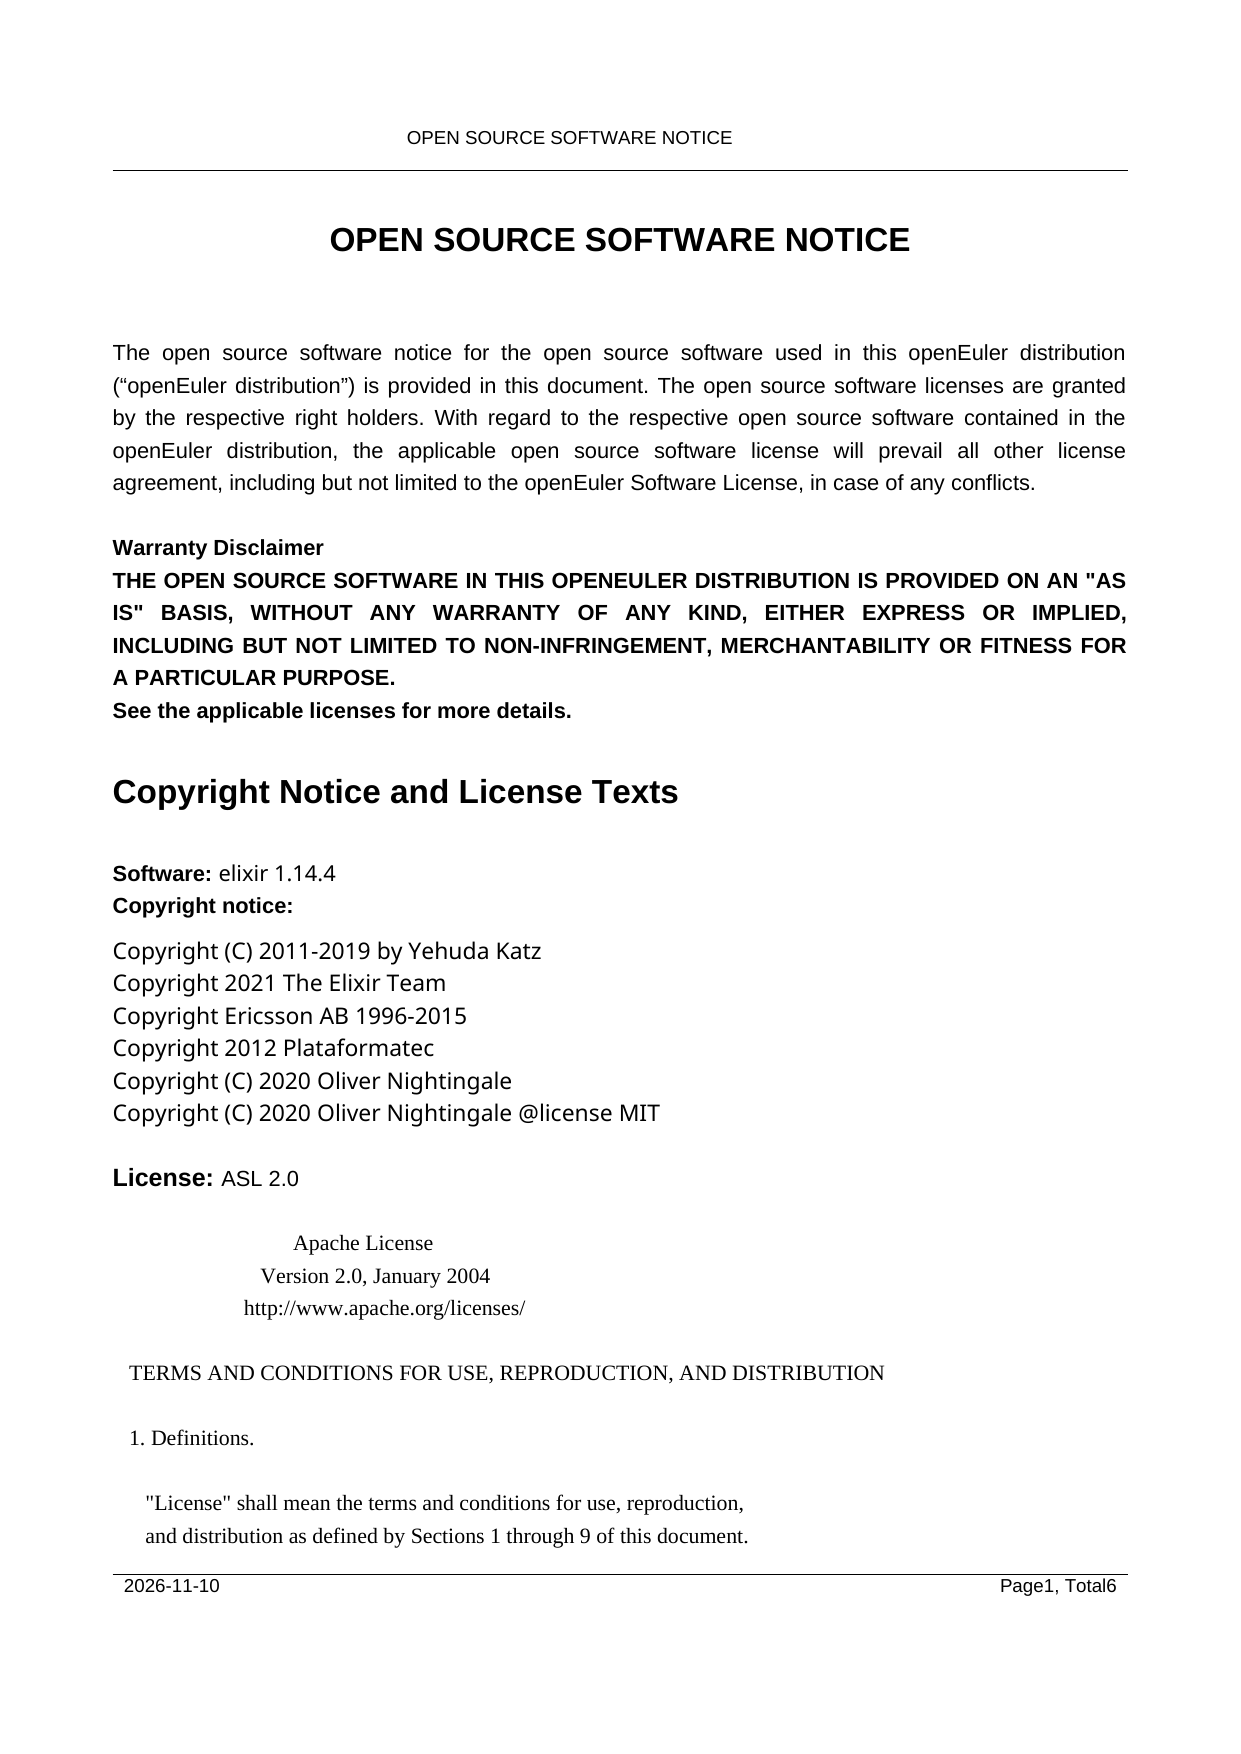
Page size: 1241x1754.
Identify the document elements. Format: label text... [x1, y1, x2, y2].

text THE OPEN SOURCE SOFTWARE IN THIS OPENEULER DISTRIBUTION IS PROVIDED ON AN "AS IS" BASIS, WITHOUT ANY WARRANTY OF ANY KIND, EITHER EXPRESS OR IMPLIED, INCLUDING BUT NOT LIMITED TO NON-INFRINGEMENT, MERCHANTABILITY OR FITNESS FOR A PARTICULAR PURPOSE. See the applicable licenses for more details. [112, 564, 1128, 726]
text Copyright notice: [112, 889, 1128, 921]
text Copyright (C) 2011-2019 by Yehuda Katz Copyright 2021 The Elixir Team Copyright Ericsson AB 1996-2015 Copyright 2012 Plataformatec Copyright (C) 2020 Oliver Nightingale ﻿Copyright (C) 2020 Oliver Nightingale @license MIT [112, 934, 1128, 1161]
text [112, 1194, 1128, 1551]
text Warranty Disclaimer [112, 531, 1128, 564]
text OPEN SOURCE SOFTWARE NOTICE [112, 206, 1128, 271]
text Copyright Notice and License Texts [112, 759, 1128, 824]
text License: ASL 2.0 [112, 1161, 1128, 1194]
title Software: elixir 1.14.4 [112, 856, 1128, 889]
text The open source software notice for the open source software used in this openEuler distribution (“openEuler distribution”) is provided in this document. The open source software licenses are granted by the respective right holders. With regard to the respective open source software contained in the openEuler distribution, the applicable open source software license will prevail all other license agreement, including but not limited to the openEuler Software License, in case of any conflicts. [112, 336, 1128, 499]
